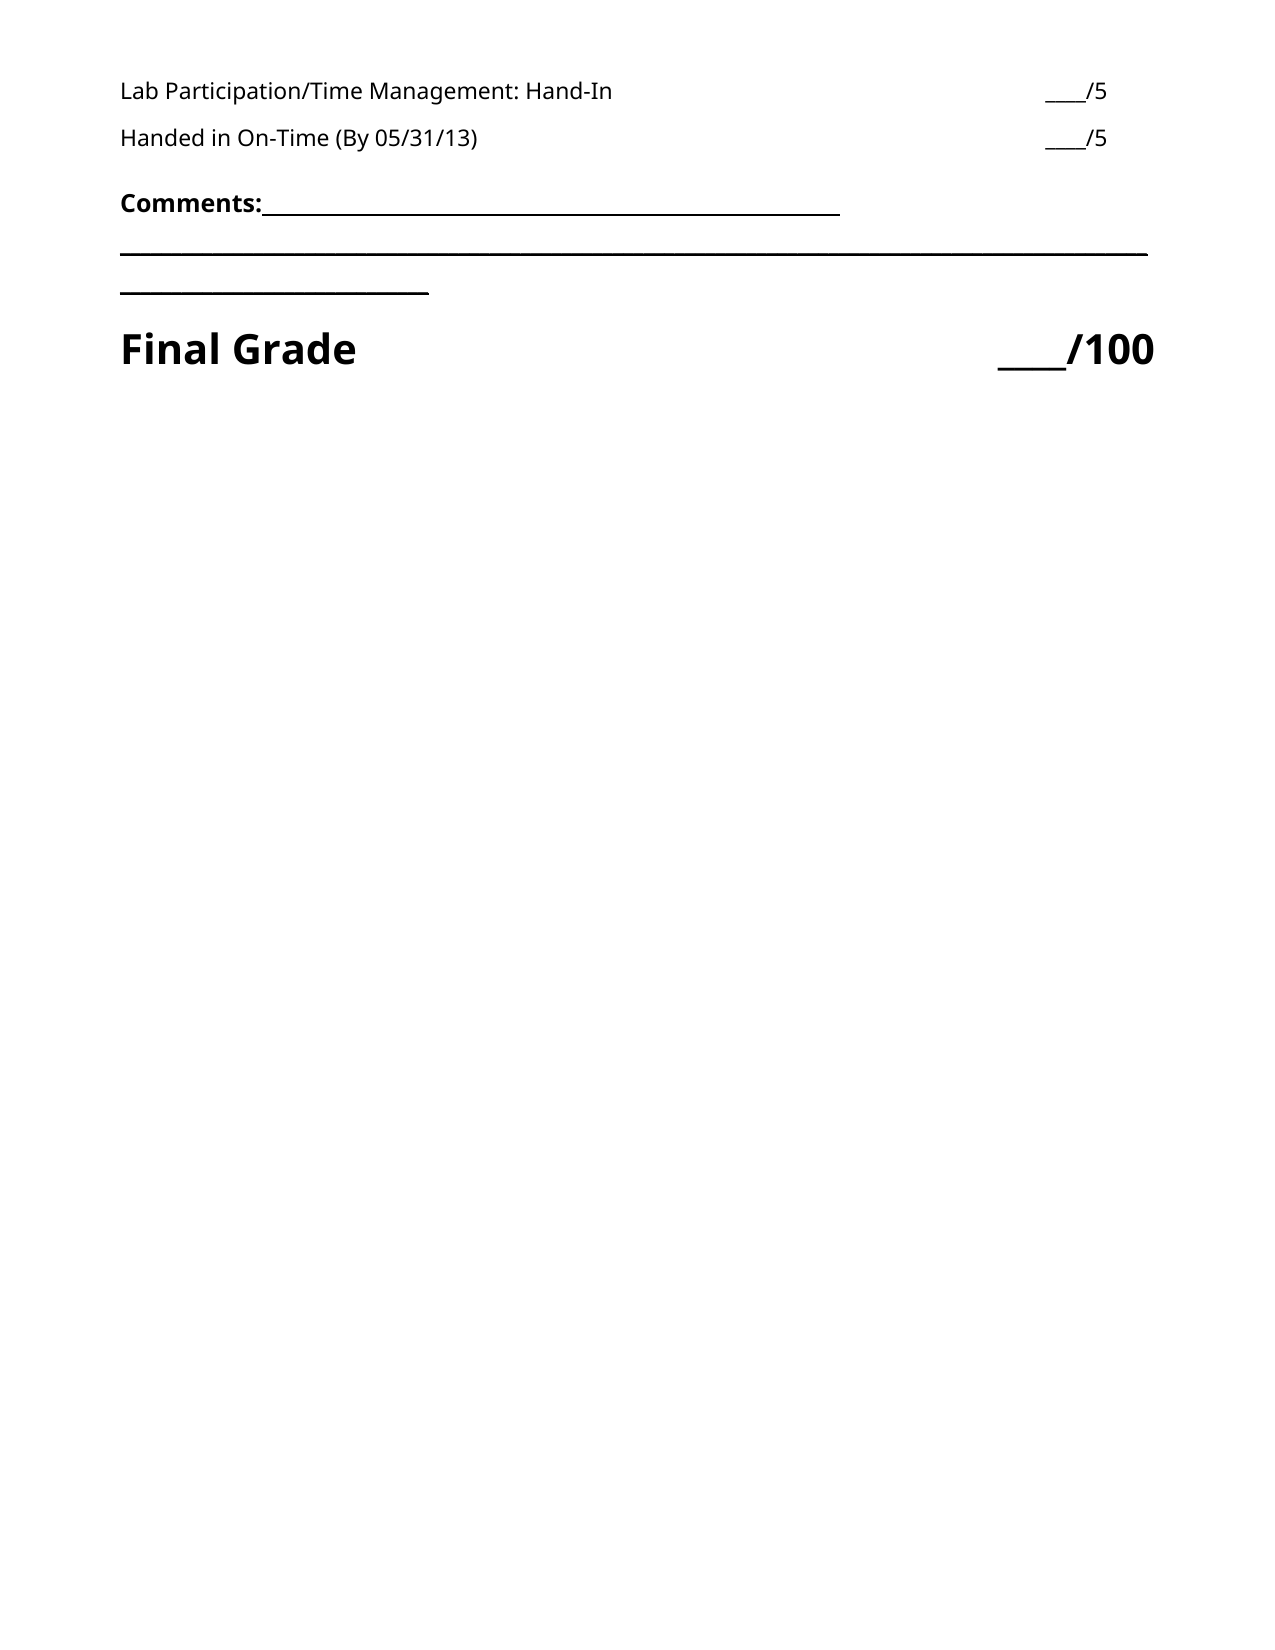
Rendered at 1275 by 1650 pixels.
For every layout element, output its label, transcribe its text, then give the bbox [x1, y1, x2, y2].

text Handed in On-Time (By 05/31/13) ____/5 [120, 122, 1155, 153]
text __________________________________________________________________________________________________________________________________ [120, 225, 1155, 298]
text Lab Participation/Time Management: Hand-In ____/5 [120, 75, 1155, 106]
text Final Grade ____/100 [120, 320, 1155, 377]
text Comments: _______________________________________________________ [120, 186, 1155, 220]
